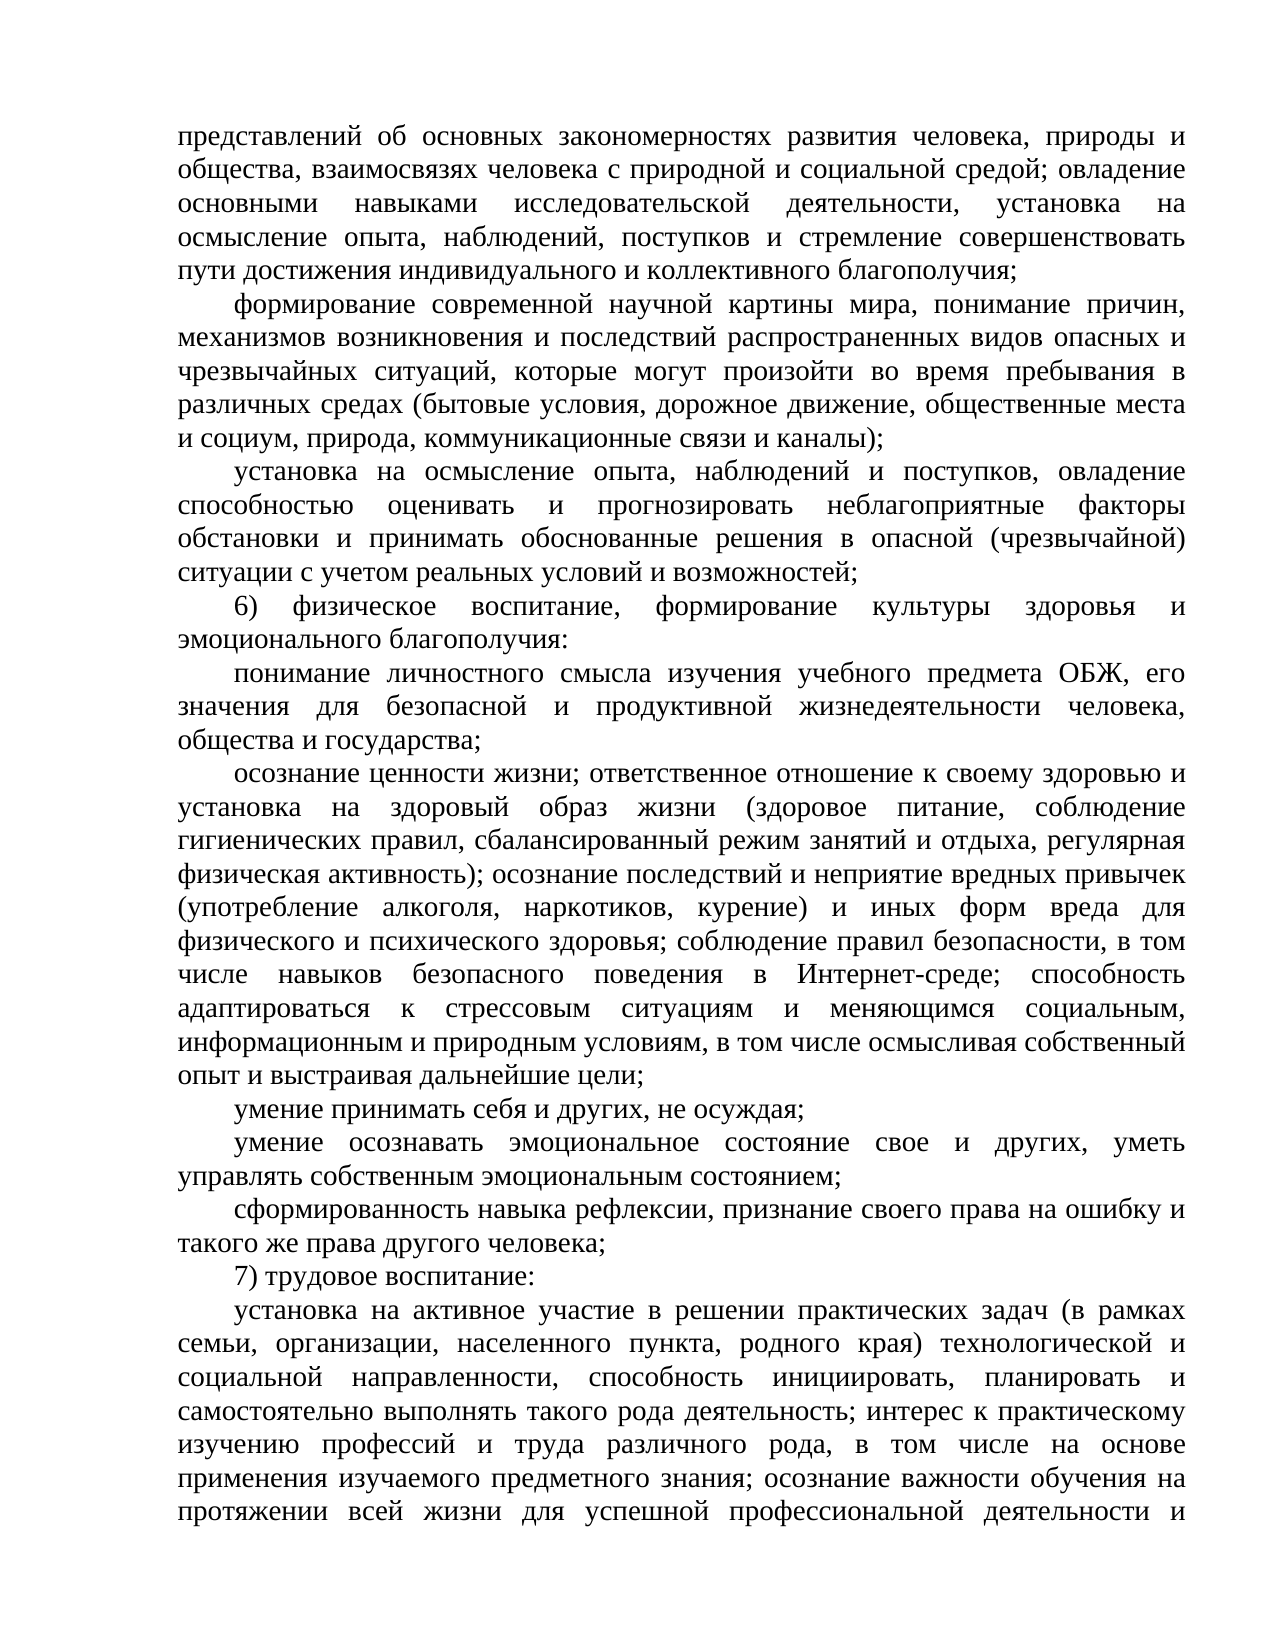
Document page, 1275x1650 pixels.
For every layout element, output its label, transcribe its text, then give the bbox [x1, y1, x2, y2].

text 7) трудовое воспитание: [177, 1258, 1186, 1292]
text умение принимать себя и других, не осуждая; [177, 1091, 1186, 1124]
text установка на осмысление опыта, наблюдений и поступков, овладение способностью оценивать и прогнозировать неблагоприятные факторы обстановки и принимать обоснованные решения в опасной (чрезвычайной) ситуации с учетом реальных условий и возможностей; [177, 453, 1186, 588]
text 6) физическое воспитание, формирование культуры здоровья и эмоционального благополучия: [177, 588, 1186, 655]
text сформированность навыка рефлексии, признание своего права на ошибку и такого же права другого человека; [177, 1191, 1186, 1258]
text понимание личностного смысла изучения учебного предмета ОБЖ, его значения для безопасной и продуктивной жизнедеятельности человека, общества и государства; [177, 655, 1186, 755]
text осознание ценности жизни; ответственное отношение к своему здоровью и установка на здоровый образ жизни (здоровое питание, соблюдение гигиенических правил, сбалансированный режим занятий и отдыха, регулярная физическая активность); осознание последствий и неприятие вредных привычек (употребление алкоголя, наркотиков, курение) и иных форм вреда для физического и психического здоровья; соблюдение правил безопасности, в том числе навыков безопасного поведения в Интернет-среде; способность адаптироваться к стрессовым ситуациям и меняющимся социальным, информационным и природным условиям, в том числе осмысливая собственный опыт и выстраивая дальнейшие цели; [177, 755, 1186, 1091]
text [177, 1292, 1186, 1527]
text умение осознавать эмоциональное состояние свое и других, уметь управлять собственным эмоциональным состоянием; [177, 1124, 1186, 1191]
text формирование современной научной картины мира, понимание причин, механизмов возникновения и последствий распространенных видов опасных и чрезвычайных ситуаций, которые могут произойти во время пребывания в различных средах (бытовые условия, дорожное движение, общественные места и социум, природа, коммуникационные связи и каналы); [177, 286, 1186, 453]
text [177, 118, 1186, 286]
